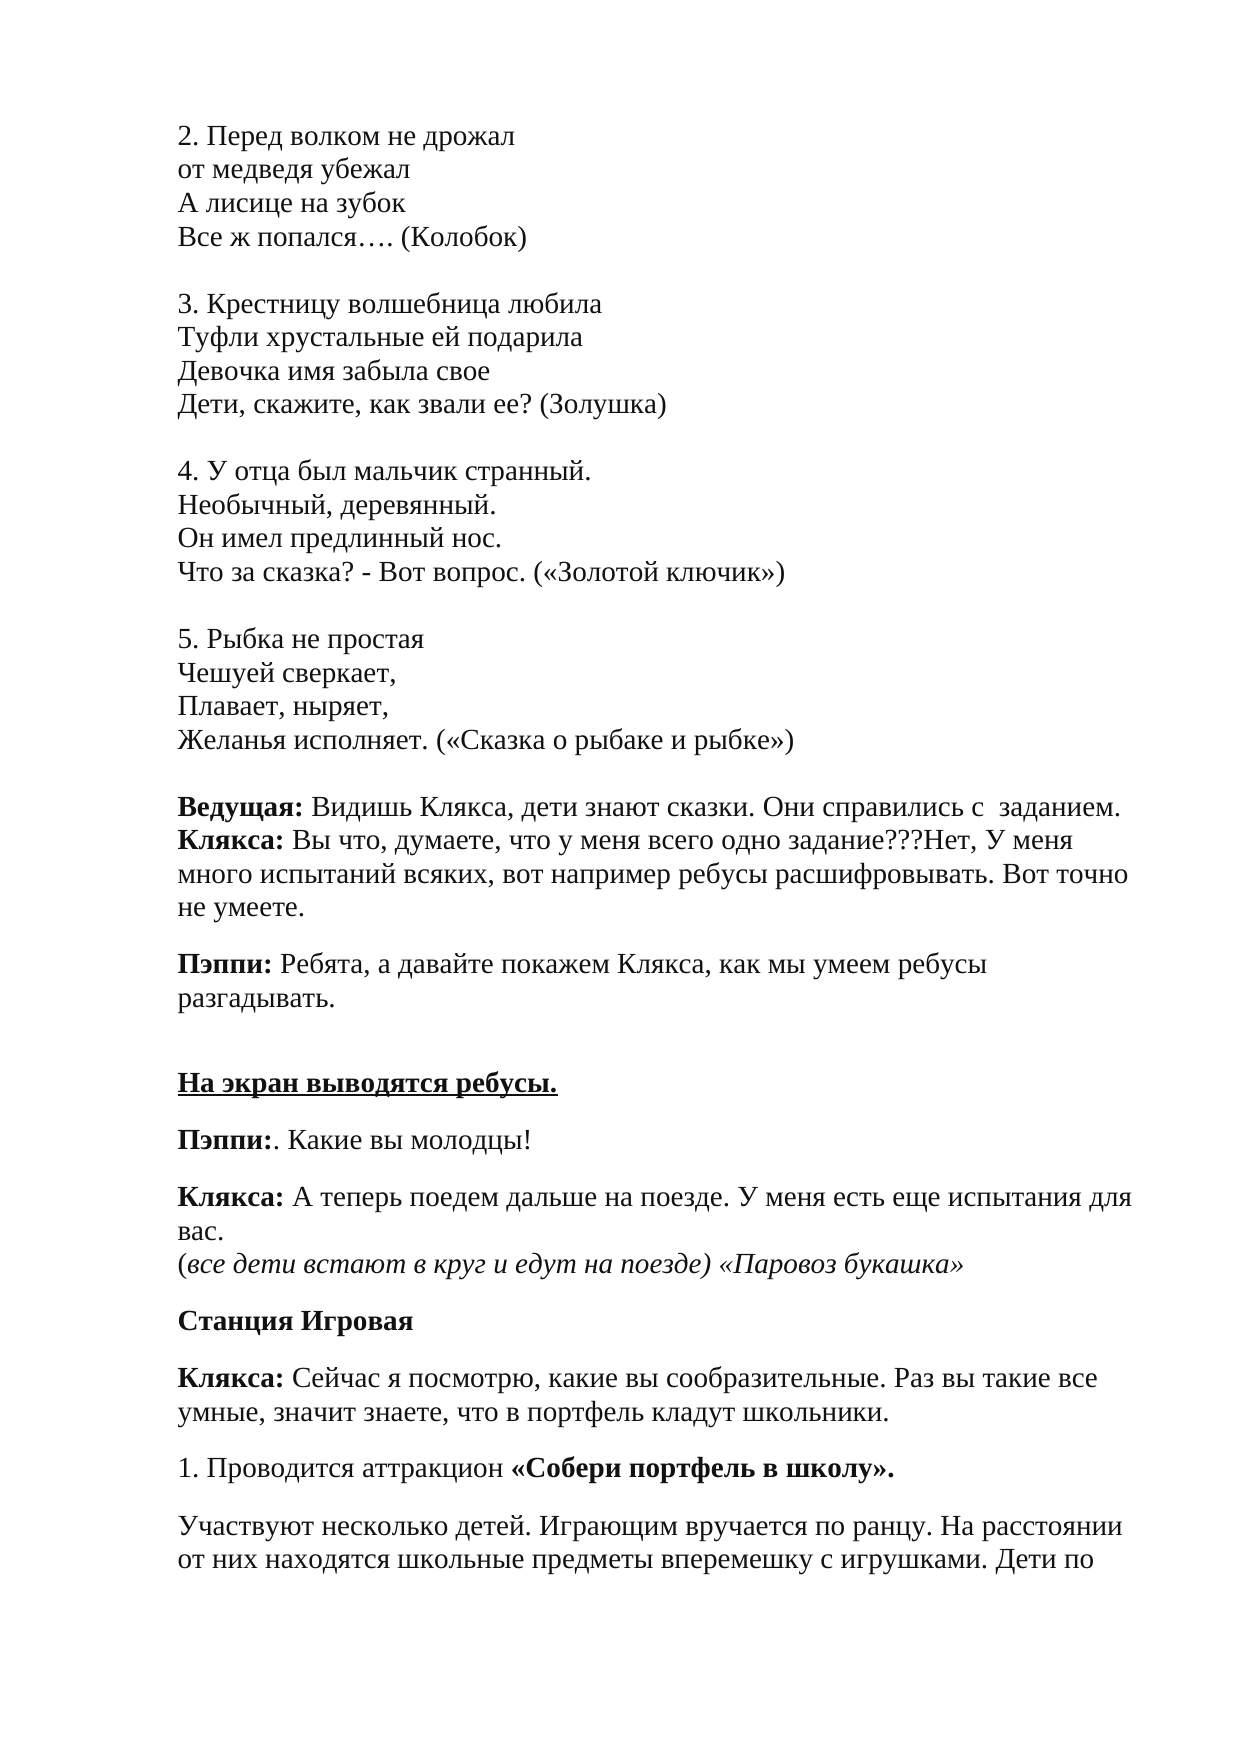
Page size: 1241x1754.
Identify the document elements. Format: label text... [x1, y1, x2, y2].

text Желанья исполняет. («Сказка о рыбаке и рыбке») [177, 722, 1152, 755]
text 1. Проводится аттракцион «Собери портфель в школу». [177, 1451, 1152, 1484]
text А лисице на зубок [177, 185, 1152, 219]
text На экран выводятся ребусы. [177, 1065, 1152, 1099]
text Девочка имя забыла свое [177, 353, 1152, 386]
text 3. Крестницу волшебница любила [177, 286, 1152, 319]
text 2. Перед волком не дрожал [177, 118, 1152, 152]
text Ведущая: Видишь Клякса, дети знают сказки. Они справились с заданием. Клякса: Вы что, думаете, что у меня всего одно задание???Нет, У меня много испытаний всяких, вот например ребусы расшифровывать. Вот точно не умеете. [177, 789, 1152, 923]
text Станция Игровая [177, 1303, 1152, 1337]
text Чешуей сверкает, [177, 655, 1152, 688]
text от медведя убежал [177, 152, 1152, 185]
text Туфли хрустальные ей подарила [177, 319, 1152, 353]
text Дети, скажите, как звали ее? (Золушка) [177, 386, 1152, 420]
text 5. Рыбка не простая [177, 621, 1152, 655]
text Что за сказка? - Вот вопрос. («Золотой ключик») [177, 554, 1152, 588]
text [177, 1508, 1152, 1575]
text Необычный, деревянный. [177, 487, 1152, 521]
text Он имел предлинный нос. [177, 521, 1152, 554]
text Пэппи: Ребята, а давайте покажем Клякса, как мы умеем ребусы разгадывать. [177, 947, 1152, 1042]
text Плавает, ныряет, [177, 688, 1152, 722]
text Пэппи:. Какие вы молодцы! [177, 1122, 1152, 1156]
text Клякса: Сейчас я посмотрю, какие вы сообразительные. Раз вы такие все умные, значит знаете, что в портфель кладут школьники. [177, 1360, 1152, 1427]
text 4. У отца был мальчик странный. [177, 453, 1152, 487]
text Все ж попался…. (Колобок) [177, 219, 1152, 252]
text Клякса: А теперь поедем дальше на поезде. У меня есть еще испытания для вас. (все дети встают в круг и едут на поезде) «Паровоз букашка» [177, 1179, 1152, 1280]
